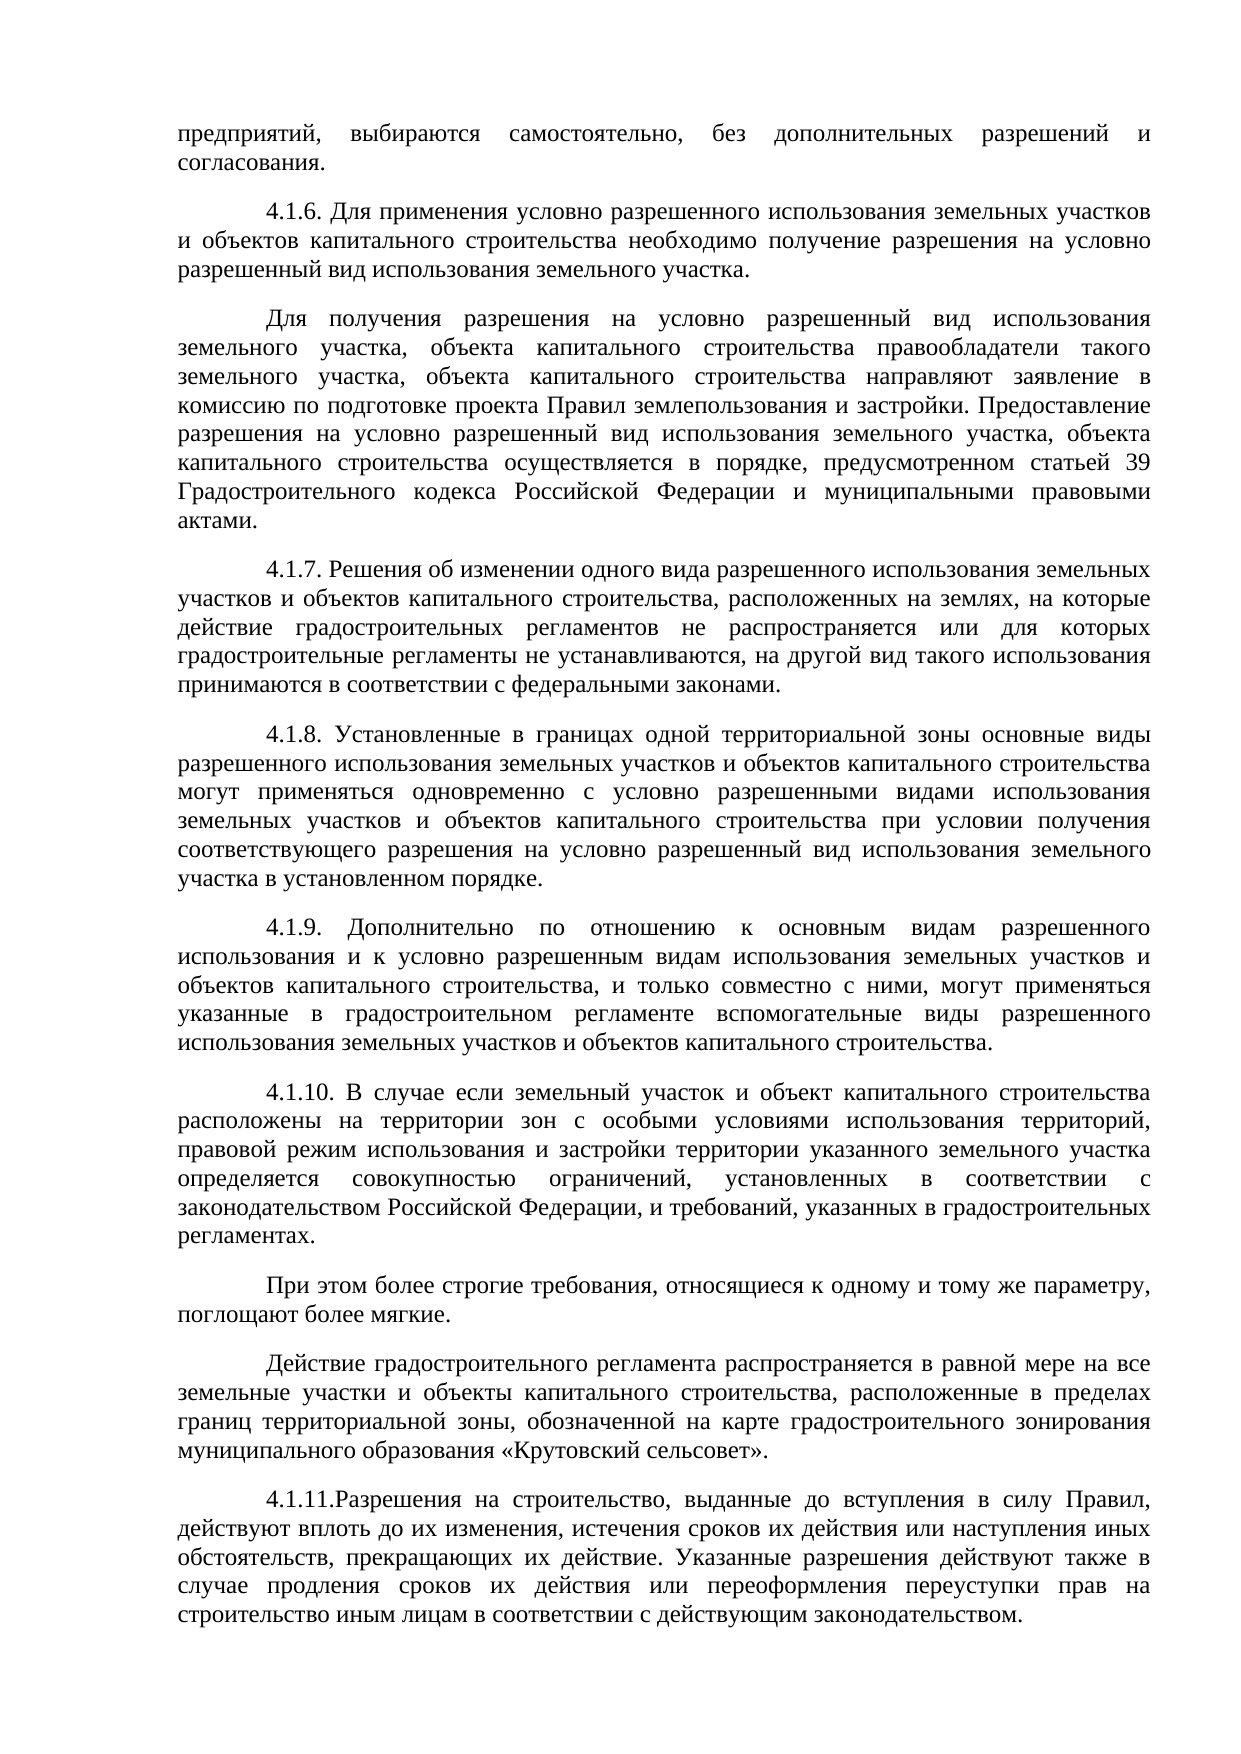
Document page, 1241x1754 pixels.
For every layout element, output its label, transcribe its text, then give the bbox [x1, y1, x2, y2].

text 4.1.10. В случае если земельный участок и объект капитального строительства расположены на территории зон с особыми условиями использования территорий, правовой режим использования и застройки территории указанного земельного участка определяется совокупностью ограничений, установленных в соответствии с законодательством Российской Федерации, и требований, указанных в градостроительных регламентах. [177, 1077, 1152, 1249]
text 4.1.7. Решения об изменении одного вида разрешенного использования земельных участков и объектов капитального строительства, расположенных на землях, на которые действие градостроительных регламентов не распространяется или для которых градостроительные регламенты не устанавливаются, на другой вид такого использования принимаются в соответствии с федеральными законами. [177, 554, 1152, 698]
text Действие градостроительного регламента распространяется в равной мере на все земельные участки и объекты капитального строительства, расположенные в пределах границ территориальной зоны, обозначенной на карте градостроительного зонирования муниципального образования «Крутовский сельсовет». [177, 1348, 1152, 1463]
text 4.1.8. Установленные в границах одной территориальной зоны основные виды разрешенного использования земельных участков и объектов капитального строительства могут применяться одновременно с условно разрешенными видами использования земельных участков и объектов капитального строительства при условии получения соответствующего разрешения на условно разрешенный вид использования земельного участка в установленном порядке. [177, 719, 1152, 891]
text Для получения разрешения на условно разрешенный вид использования земельного участка, объекта капитального строительства правообладатели такого земельного участка, объекта капитального строительства направляют заявление в комиссию по подготовке проекта Правил землепользования и застройки. Предоставление разрешения на условно разрешенный вид использования земельного участка, объекта капитального строительства осуществляется в порядке, предусмотренном статьей 39 Градостроительного кодекса Российской Федерации и муниципальными правовыми актами. [177, 303, 1152, 533]
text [177, 118, 1152, 176]
text При этом более строгие требования, относящиеся к одному и тому же параметру, поглощают более мягкие. [177, 1270, 1152, 1328]
text 4.1.11.Разрешения на строительство, выданные до вступления в силу Правил, действуют вплоть до их изменения, истечения сроков их действия или наступления иных обстоятельств, прекращающих их действие. Указанные разрешения действуют также в случае продления сроков их действия или переоформления переуступки прав на строительство иным лицам в соответствии с действующим законодательством. [177, 1484, 1152, 1628]
text 4.1.9. Дополнительно по отношению к основным видам разрешенного использования и к условно разрешенным видам использования земельных участков и объектов капитального строительства, и только совместно с ними, могут применяться указанные в градостроительном регламенте вспомогательные виды разрешенного использования земельных участков и объектов капитального строительства. [177, 912, 1152, 1056]
text 4.1.6. Для применения условно разрешенного использования земельных участков и объектов капитального строительства необходимо получение разрешения на условно разрешенный вид использования земельного участка. [177, 196, 1152, 283]
